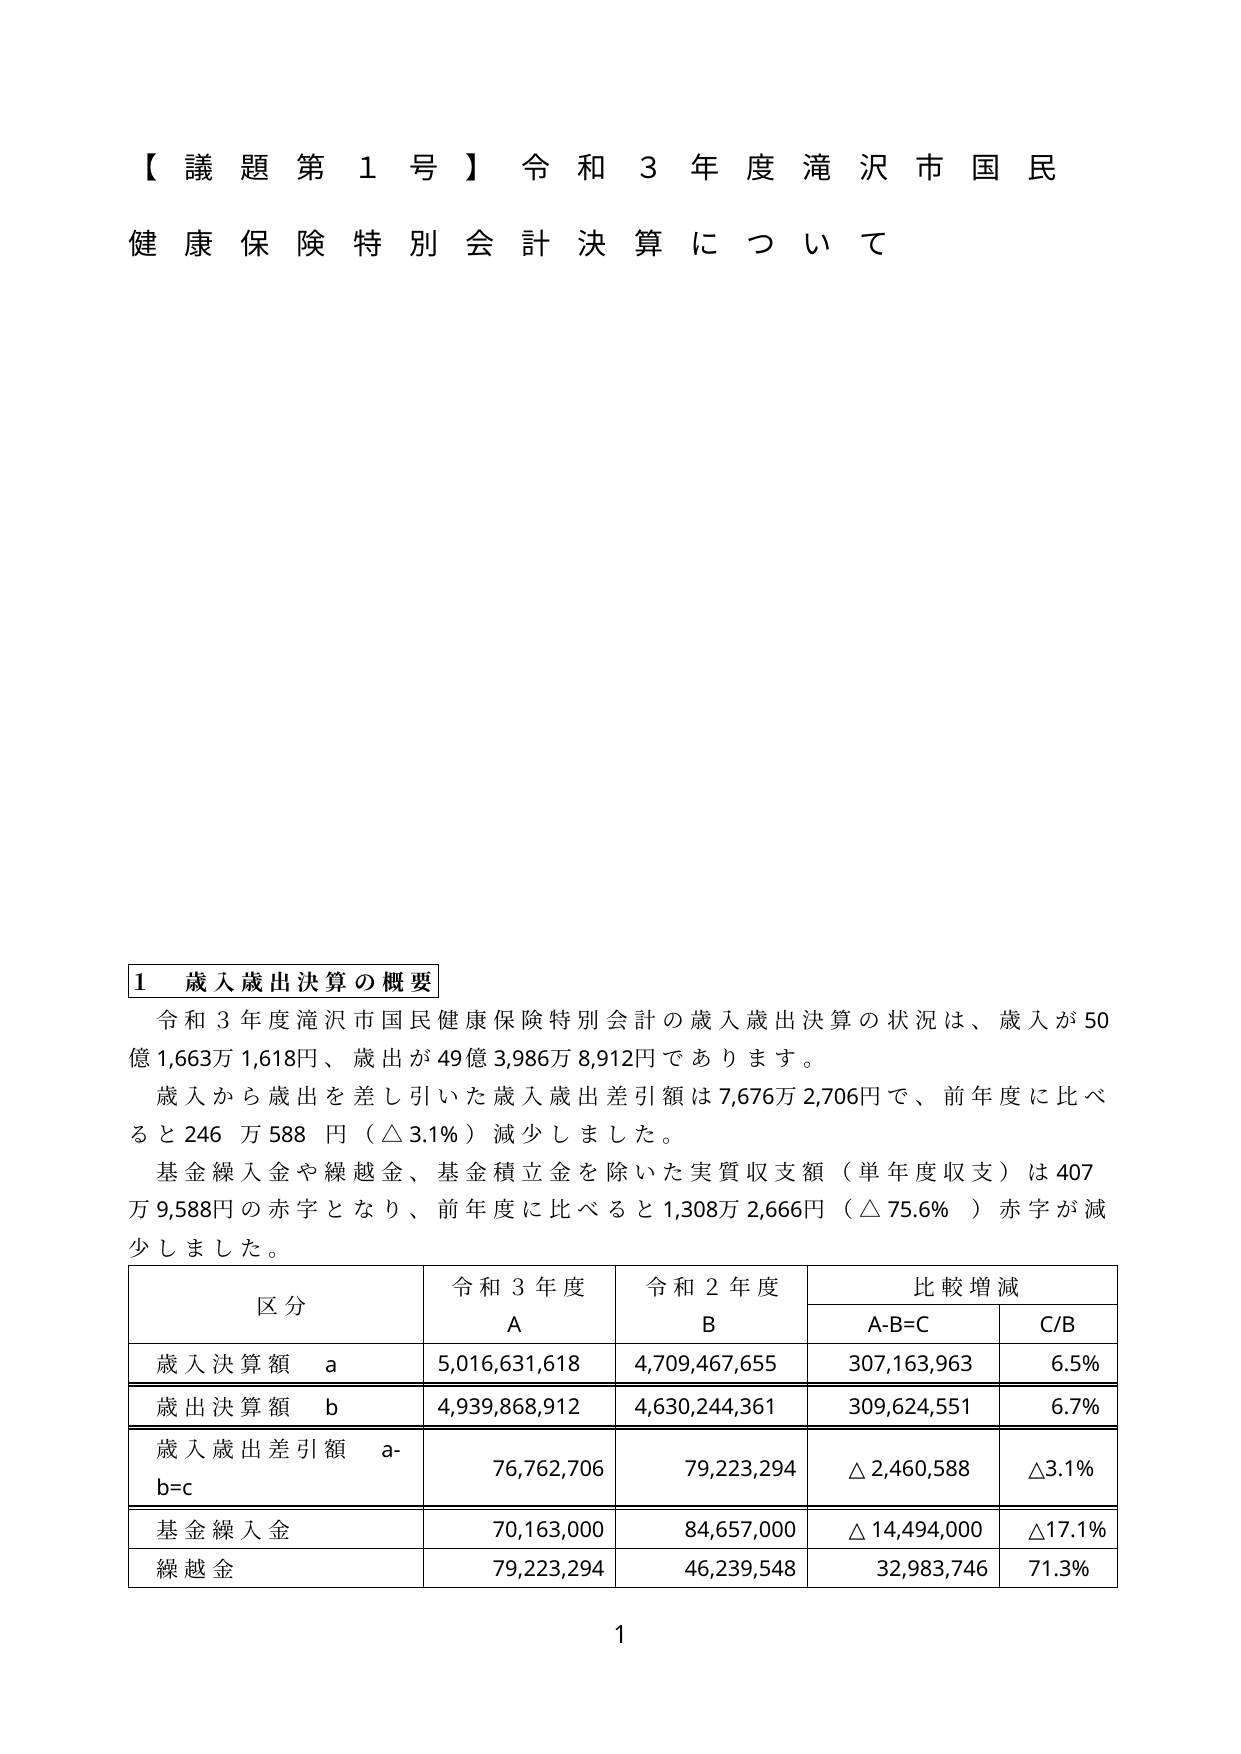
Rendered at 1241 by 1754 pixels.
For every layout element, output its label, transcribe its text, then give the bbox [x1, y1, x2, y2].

table_cell △17.1% [1000, 1510, 1117, 1548]
table_header 令和２年度 B [616, 1266, 807, 1343]
table_cell 84,657,000 [616, 1510, 807, 1548]
table_cell 32,983,746 [808, 1549, 999, 1587]
table_cell △3.1% [1000, 1430, 1117, 1505]
table_cell 70,163,000 [424, 1510, 615, 1548]
table_cell 79,223,294 [424, 1549, 615, 1587]
table_cell 4,709,467,655 [616, 1344, 807, 1382]
table_cell 46,239,548 [616, 1549, 807, 1587]
table_cell 307,163,963 [808, 1344, 999, 1382]
table_cell 歳入歳出差引額 a-b=c [129, 1430, 423, 1505]
table_header 比較増減 [808, 1266, 1117, 1304]
table_cell 309,624,551 [808, 1387, 999, 1425]
table_cell A-B=C [808, 1305, 999, 1343]
text 歳入から歳出を差し引いた歳入歳出差引額は7,676万2,706円で、前年度に比べると246万588円（△3.1%）減少しました。 [128, 1076, 1112, 1152]
table_cell 基金繰入金 [129, 1510, 423, 1548]
table_cell 6.5% [1000, 1344, 1117, 1382]
table_cell 4,939,868,912 [424, 1387, 615, 1425]
table_cell C/B [1000, 1305, 1117, 1343]
table_cell △ 14,494,000 [808, 1510, 999, 1548]
table_header 区分 [129, 1266, 423, 1343]
text 基金繰入金や繰越金、基金積立金を除いた実質収支額（単年度収支）は407万9,588円の赤字となり、前年度に比べると1,308万2,666円（△75.6%）赤字が減少しました。 [128, 1152, 1112, 1265]
table_cell 6.7% [1000, 1387, 1117, 1425]
text 令和３年度滝沢市国民健康保険特別会計の歳入歳出決算の状況は、歳入が50億1,663万1,618円、歳出が49億3,986万8,912円であります。 [128, 1000, 1112, 1076]
text 【議題第１号】令和３年度滝沢市国民健康保険特別会計決算について [128, 128, 1112, 279]
table_cell 歳出決算額 b [129, 1387, 423, 1425]
table_cell 繰越金 [129, 1549, 423, 1587]
table_cell 76,762,706 [424, 1430, 615, 1505]
text １ 歳入歳出決算の概要 [128, 962, 1112, 1000]
table_header 令和３年度 A [424, 1266, 615, 1343]
table_cell △ 2,460,588 [808, 1430, 999, 1505]
table_cell 71.3% [1000, 1549, 1117, 1587]
table_cell 79,223,294 [616, 1430, 807, 1505]
table_cell 歳入決算額 a [129, 1344, 423, 1382]
table_cell 5,016,631,618 [424, 1344, 615, 1382]
table_cell 4,630,244,361 [616, 1387, 807, 1425]
